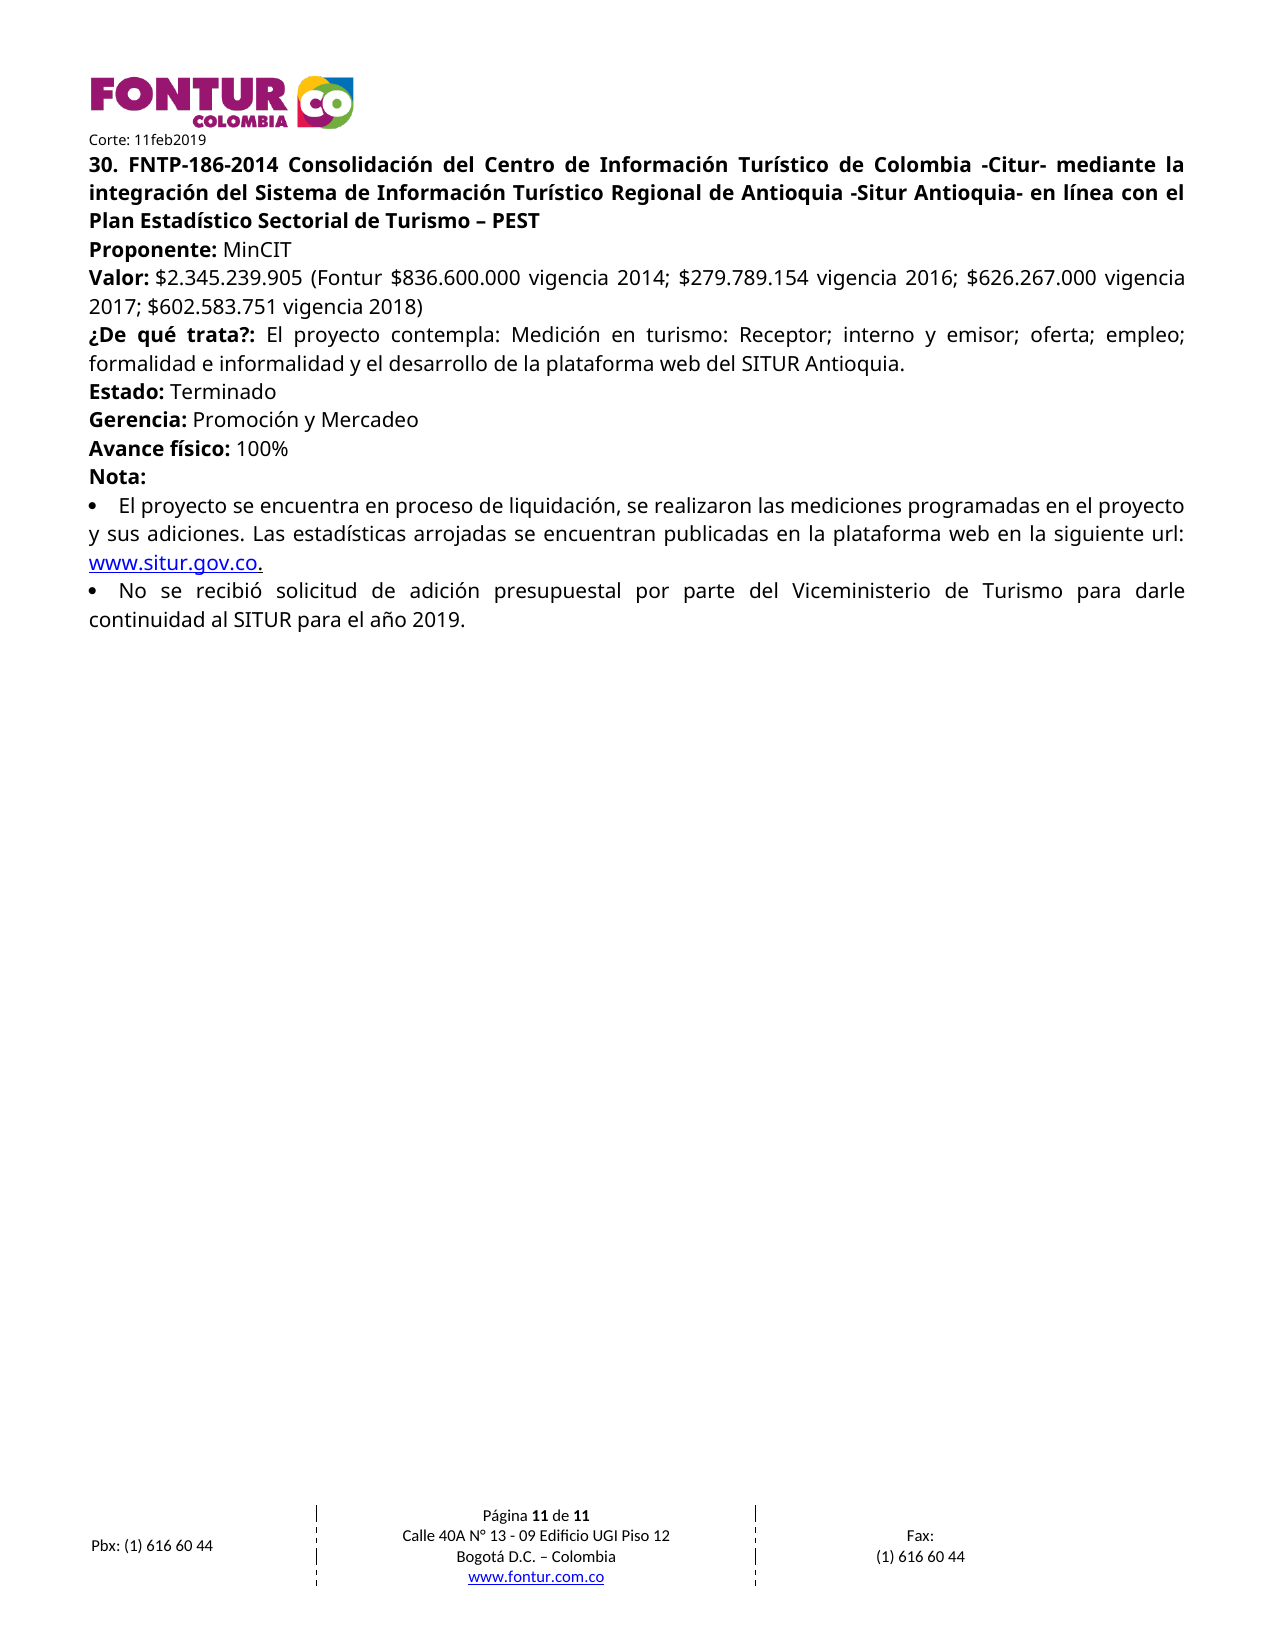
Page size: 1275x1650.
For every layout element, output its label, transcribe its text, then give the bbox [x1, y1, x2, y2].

text Valor: $2.345.239.905 (Fontur $836.600.000 vigencia 2014; $279.789.154 vigencia 2016; $626.267.000 vigencia 2017; $602.583.751 vigencia 2018) [89, 263, 1186, 320]
list El proyecto se encuentra en proceso de liquidación, se realizaron las mediciones programadas en el proyecto y sus adiciones. Las estadísticas arrojadas se encuentran publicadas en la plataforma web en la siguiente url: www.situr.gov.co. [89, 491, 1186, 576]
picture [88, 73, 355, 130]
text Nota: [89, 462, 1186, 491]
list No se recibió solicitud de adición presupuestal por parte del Viceministerio de Turismo para darle continuidad al SITUR para el año 2019. [89, 576, 1186, 633]
text Proponente: MinCIT [89, 235, 1186, 263]
text ¿De qué trata?: El proyecto contempla: Medición en turismo: Receptor; interno y emisor; oferta; empleo; formalidad e informalidad y el desarrollo de la plataforma web del SITUR Antioquia. [89, 320, 1186, 377]
text Avance físico: 100% [89, 434, 1186, 462]
text Gerencia: Promoción y Mercadeo [89, 406, 1186, 434]
text Estado: Terminado [89, 377, 1186, 406]
text 30. FNTP-186-2014 Consolidación del Centro de Información Turístico de Colombia -Citur- mediante la integración del Sistema de Información Turístico Regional de Antioquia -Situr Antioquia- en línea con el Plan Estadístico Sectorial de Turismo – PEST [89, 150, 1186, 235]
